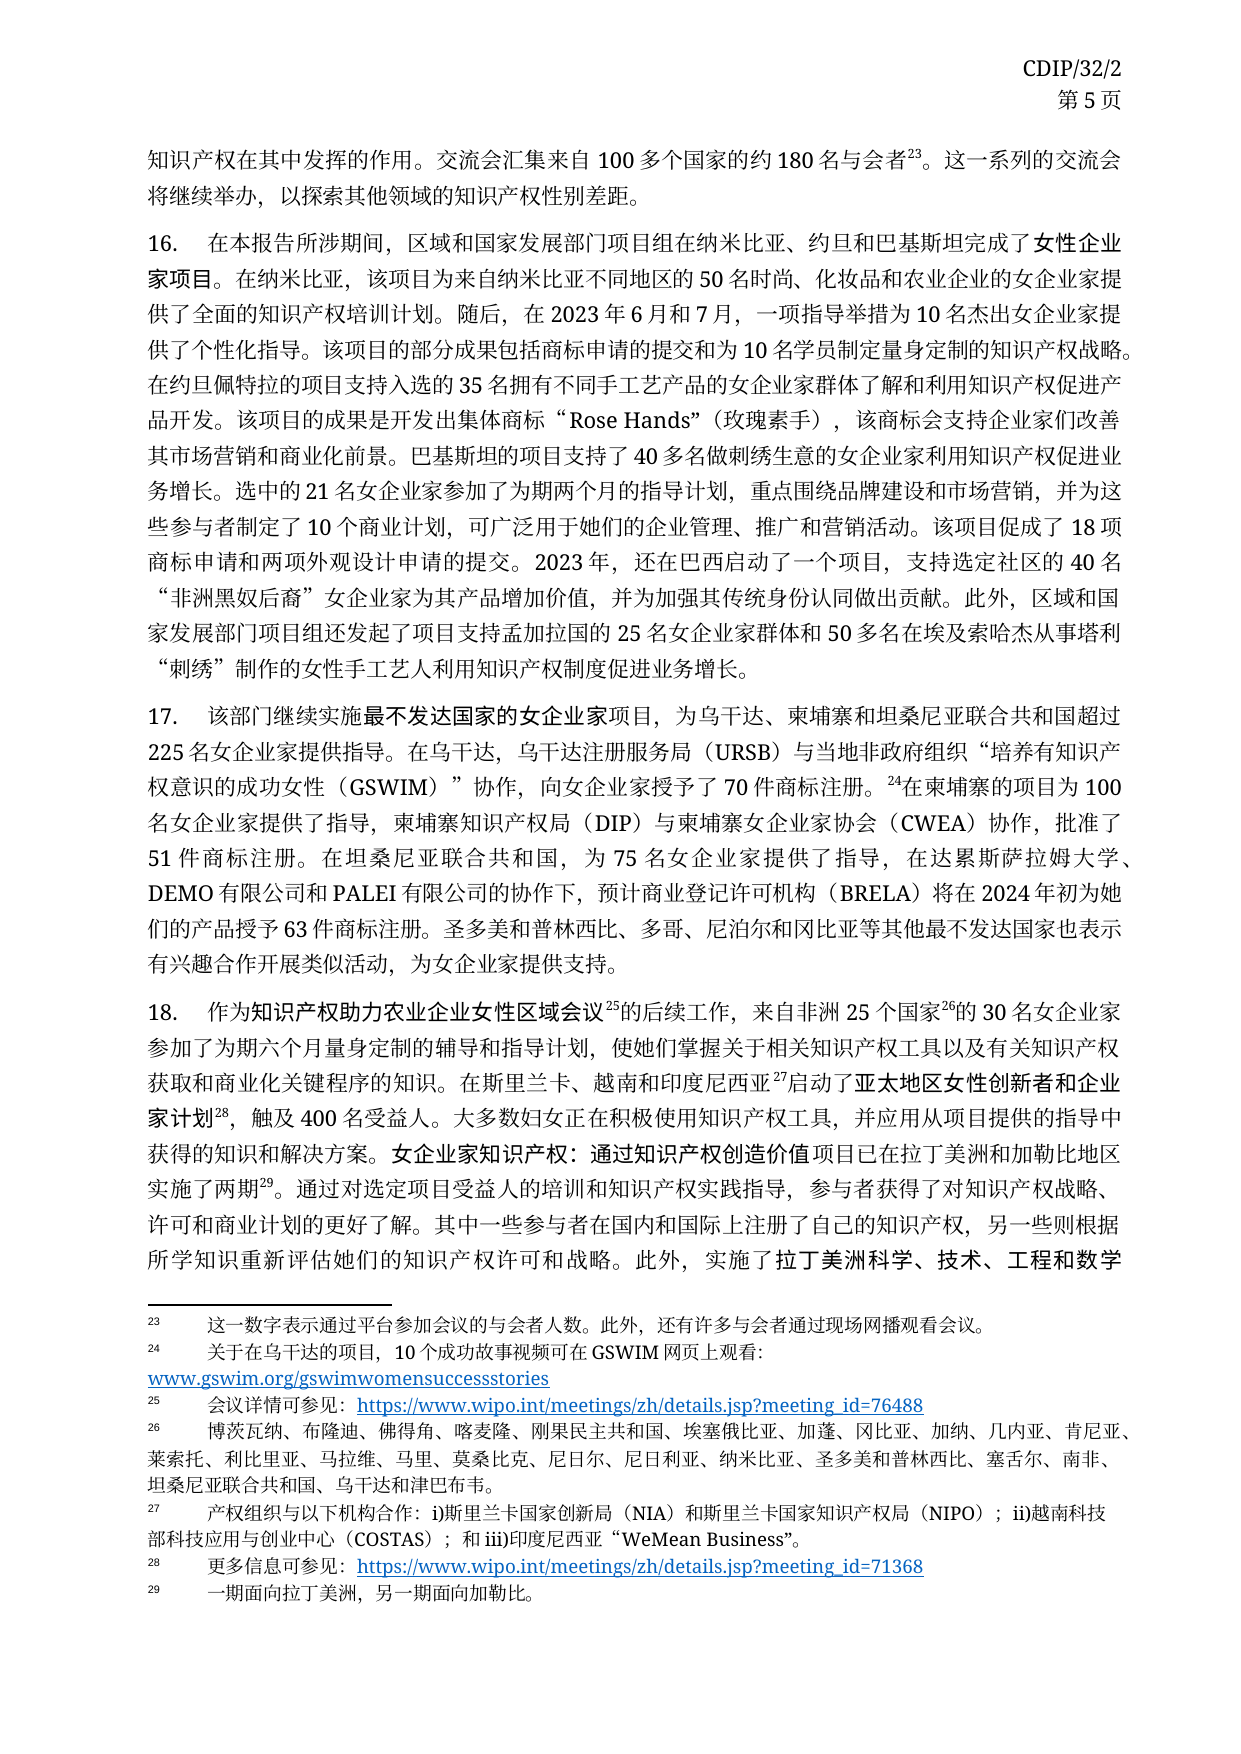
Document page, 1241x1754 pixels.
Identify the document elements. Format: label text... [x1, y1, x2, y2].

list 产权组织促进性别平衡并增强了妇女参与知识产权领域的能力。根据CDIP的一项决定，通过一系列关于“缩小知识产权性别差距”的分享会，设立了一个论坛提高对妇女赋权的重要性和增加妇女在知识产权生态系统中的参与问题的认识。2023年，关于“创意产业中的女性”的此类交流会于2023年10月12日举办。来自巴基斯坦、肯尼亚、圣基茨和尼维斯以及匈牙利的妇女小组专家通过漫画、电影制作、作者身份和技术等领域的实际案例，分享了她们在创意产业中的从业经验，强调了知识产权在其中发挥的作用。交流会汇集来自100多个国家的约180名与会者。这一系列的交流会将继续举办，以探索其他领域的知识产权性别差距。 [148, 139, 1122, 210]
list 在本报告所涉期间，区域和国家发展部门项目组在纳米比亚、约旦和巴基斯坦完成了女性企业家项目。在纳米比亚，该项目为来自纳米比亚不同地区的50名时尚、化妆品和农业企业的女企业家提供了全面的知识产权培训计划。随后，在2023年6月和7月，一项指导举措为10名杰出女企业家提供了个性化指导。该项目的部分成果包括商标申请的提交和为10名学员制定量身定制的知识产权战略。在约旦佩特拉的项目支持入选的35名拥有不同手工艺产品的女企业家群体了解和利用知识产权促进产品开发。该项目的成果是开发出集体商标“Rose Hands”（玫瑰素手），该商标会支持企业家们改善其市场营销和商业化前景。巴基斯坦的项目支持了40多名做刺绣生意的女企业家利用知识产权促进业务增长。选中的21名女企业家参加了为期两个月的指导计划，重点围绕品牌建设和市场营销，并为这些参与者制定了10个商业计划，可广泛用于她们的企业管理、推广和营销活动。该项目促成了18项商标申请和两项外观设计申请的提交。2023年，还在巴西启动了一个项目，支持选定社区的40名“非洲黑奴后裔”女企业家为其产品增加价值，并为加强其传统身份认同做出贡献。此外，区域和国家发展部门项目组还发起了项目支持孟加拉国的25名女企业家群体和50多名在埃及索哈杰从事塔利“刺绣”制作的女性手工艺人利用知识产权制度促进业务增长。 [148, 223, 1122, 683]
list 该部门继续实施最不发达国家的女企业家项目，为乌干达、柬埔寨和坦桑尼亚联合共和国超过225名女企业家提供指导。在乌干达，乌干达注册服务局（URSB）与当地非政府组织“培养有知识产权意识的成功女性（GSWIM）”协作，向女企业家授予了70件商标注册。在柬埔寨的项目为100名女企业家提供了指导，柬埔寨知识产权局（DIP）与柬埔寨女企业家协会（CWEA）协作，批准了51件商标注册。在坦桑尼亚联合共和国，为75名女企业家提供了指导，在达累斯萨拉姆大学、DEMO有限公司和PALEI有限公司的协作下，预计商业登记许可机构（BRELA）将在2024年初为她们的产品授予63件商标注册。圣多美和普林西比、多哥、尼泊尔和冈比亚等其他最不发达国家也表示有兴趣合作开展类似活动，为女企业家提供支持。 [148, 696, 1122, 979]
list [148, 992, 1122, 1275]
